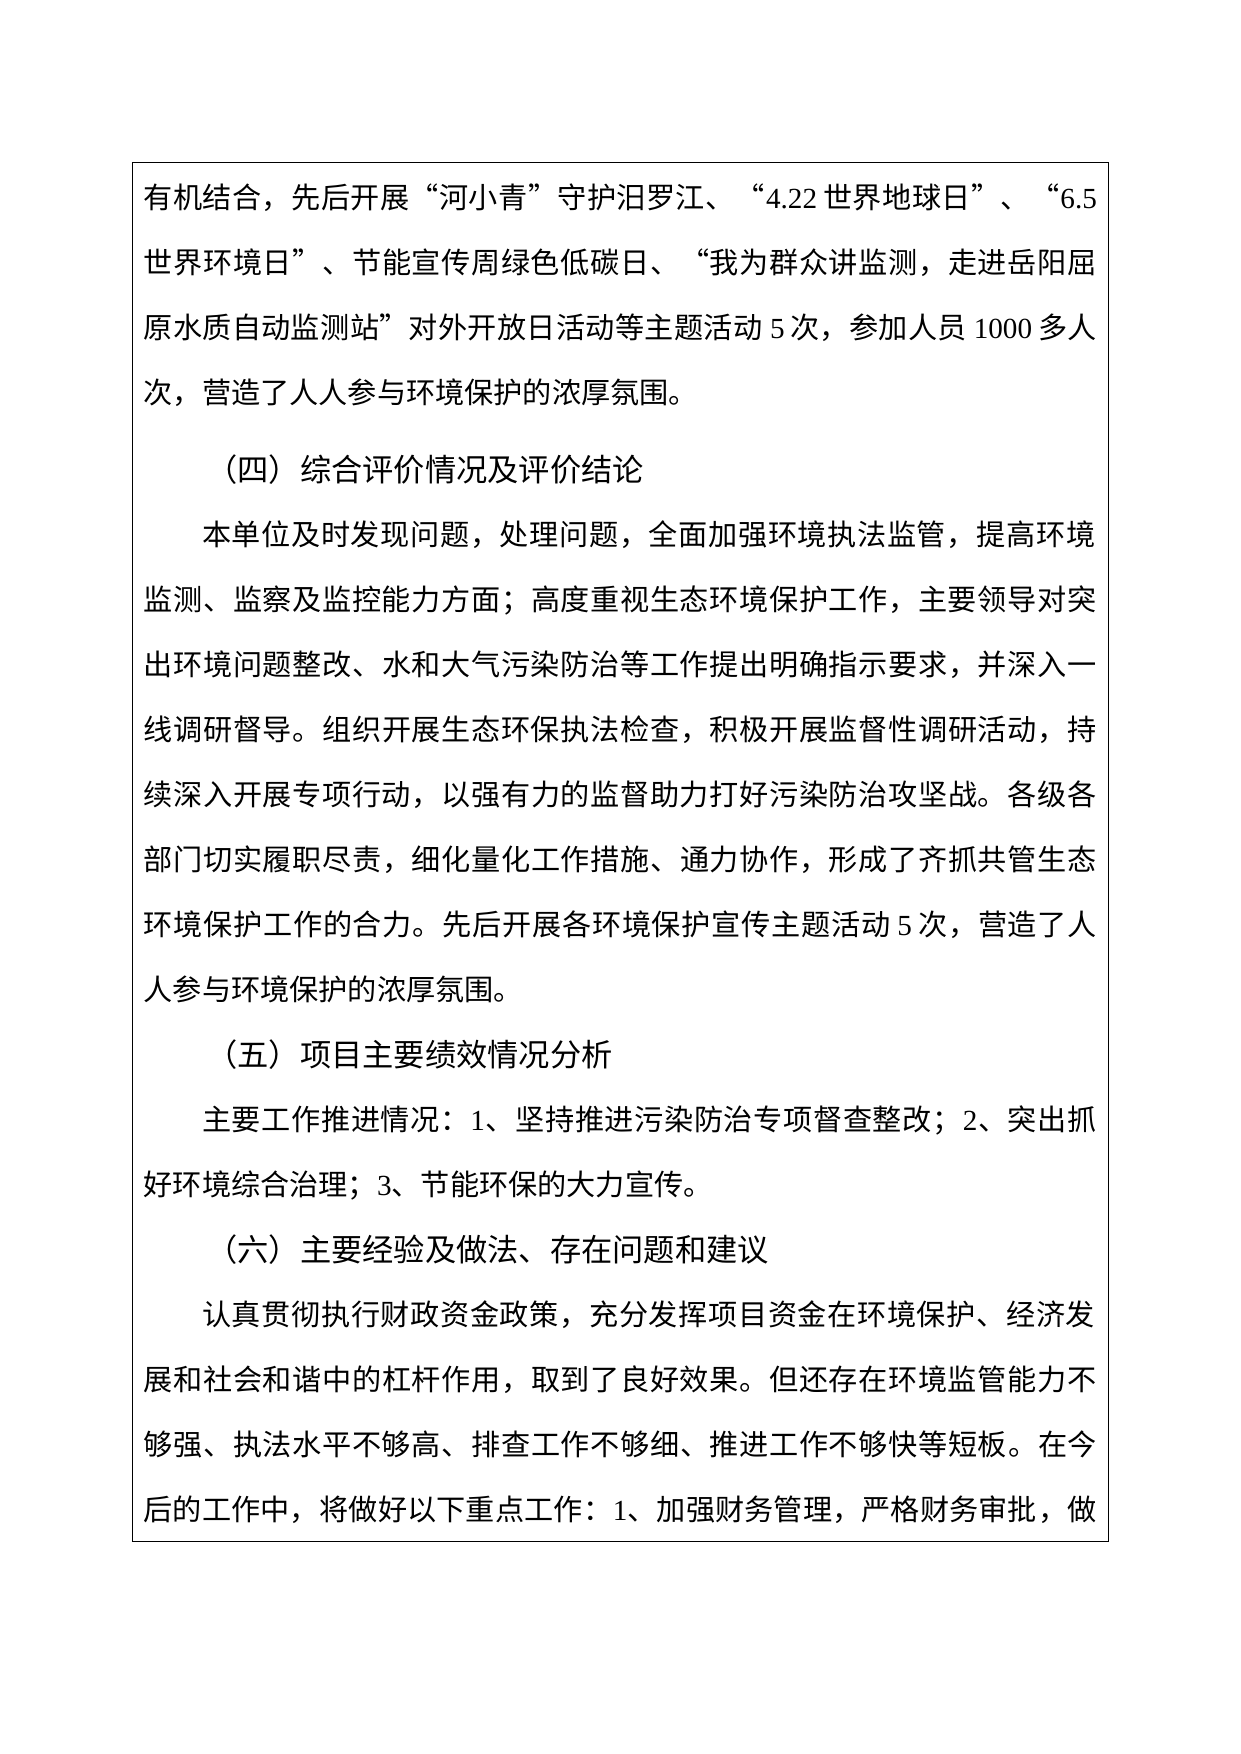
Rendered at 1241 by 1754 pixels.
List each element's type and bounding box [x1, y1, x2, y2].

table_header [133, 163, 1108, 1541]
